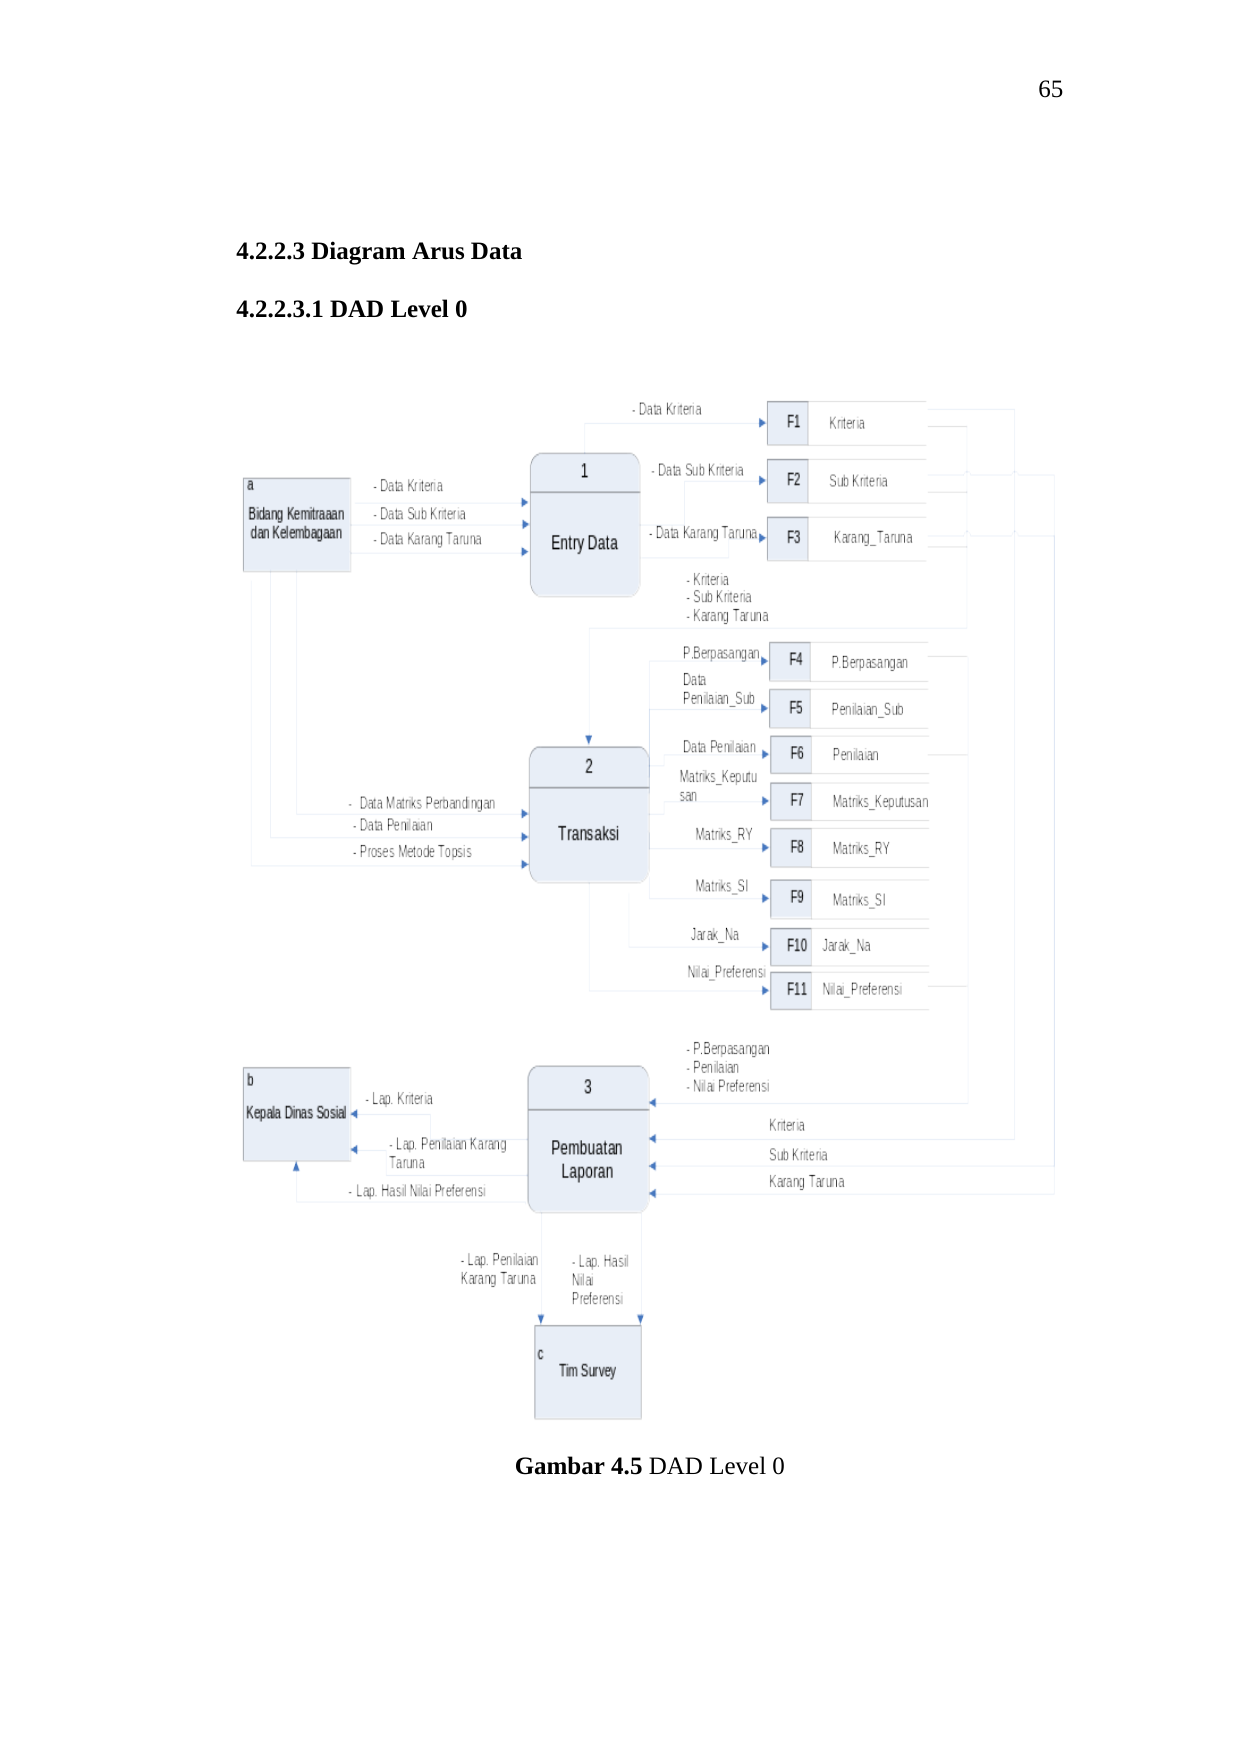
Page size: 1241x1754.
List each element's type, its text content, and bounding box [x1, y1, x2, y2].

text 4.2.2.3.1 DAD Level 0 [236, 294, 1063, 322]
text 4.2.2.3 Diagram Arus Data [236, 236, 1063, 265]
text Gambar 4.5 DAD Level 0 [236, 1451, 1063, 1479]
